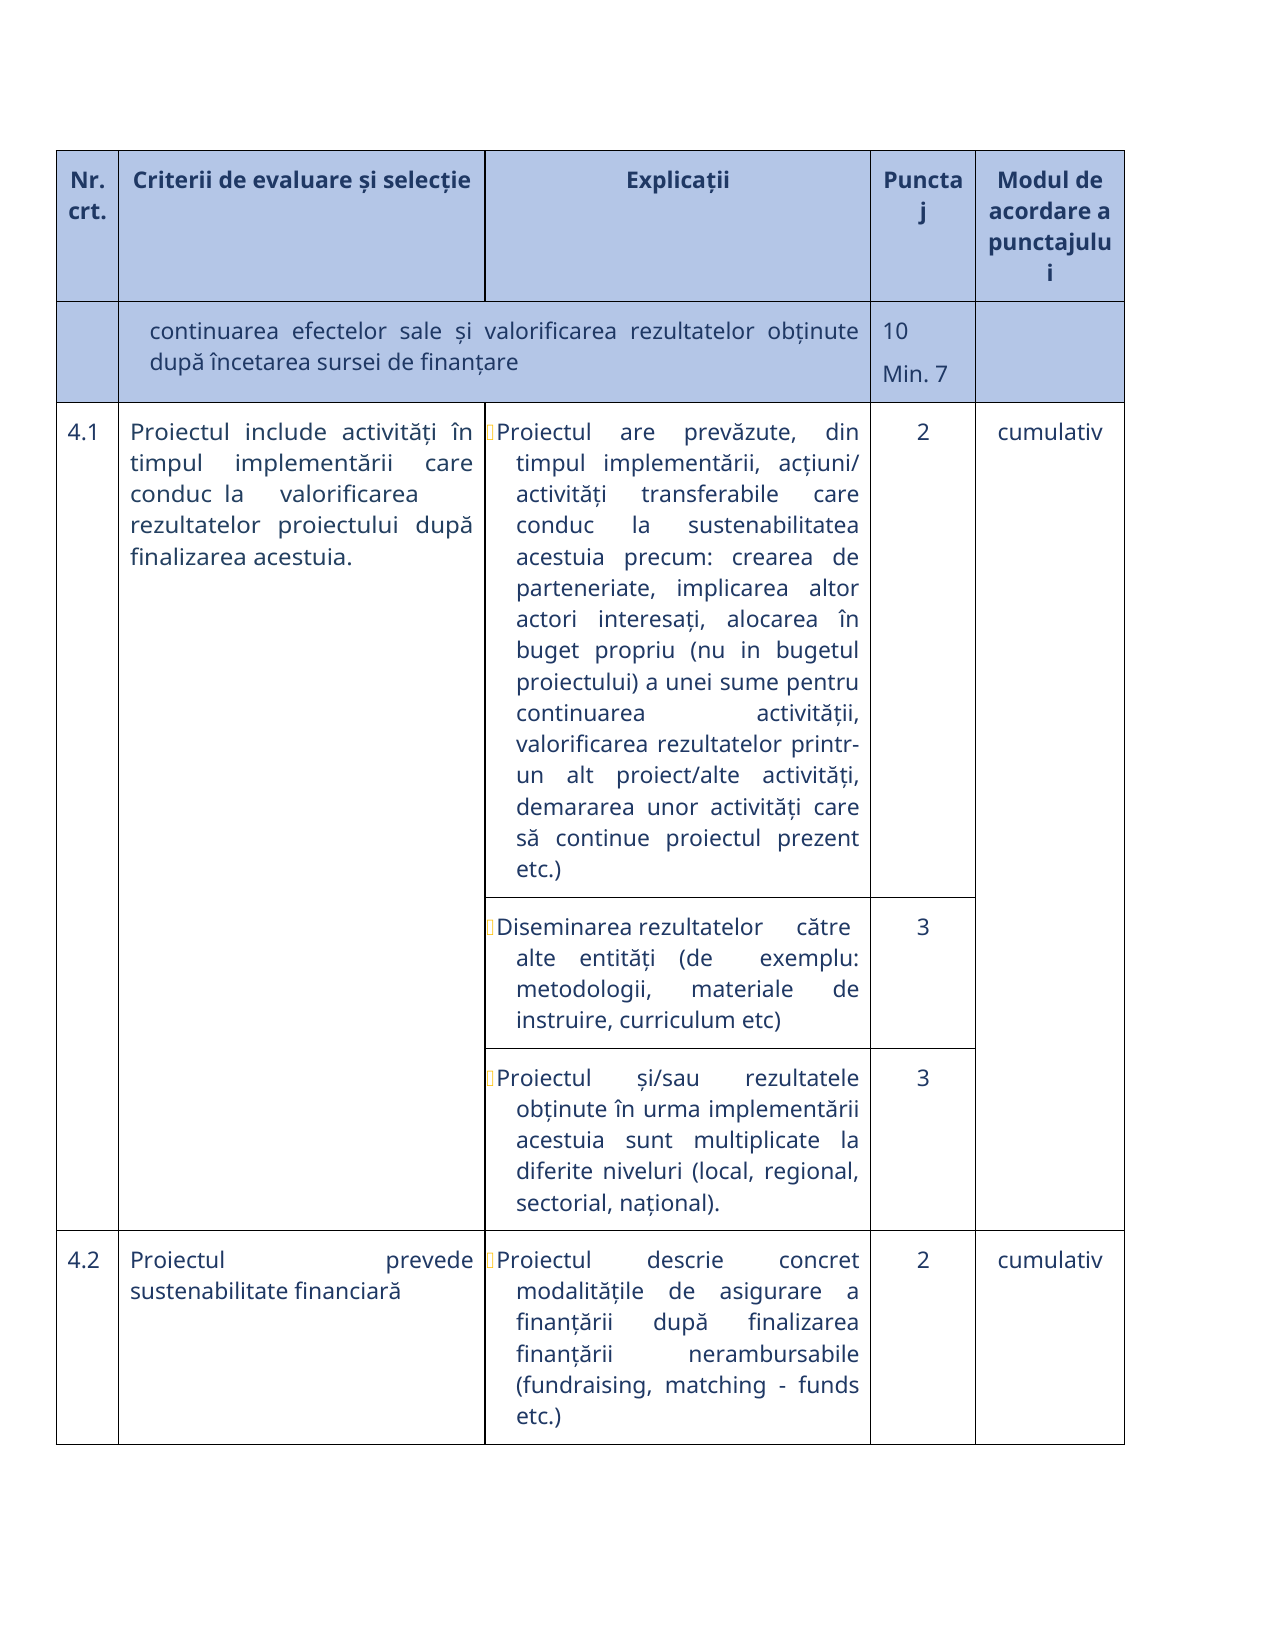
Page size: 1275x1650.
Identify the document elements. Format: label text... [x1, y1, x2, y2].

table_cell Diseminarea rezultatelor către alte entități (de exemplu: metodologii, materiale de instruire, curriculum etc) [486, 898, 870, 1048]
table_header Punctaj [871, 151, 975, 301]
table_cell 4.1 [57, 403, 118, 1230]
table_cell Proiectul are prevăzute, din timpul implementării, acţiuni/ activităţi transferabile care conduc la sustenabilitatea acestuia precum: crearea de parteneriate, implicarea altor actori interesaţi, alocarea în buget propriu (nu in bugetul proiectului) a unei sume pentru continuarea activităţii, valorificarea rezultatelor printr-un alt proiect/alte activităţi, demararea unor activităţi care să continue proiectul prezent etc.) [486, 403, 870, 897]
table_cell 2 [871, 1231, 975, 1444]
table_cell 2 [871, 403, 975, 897]
table_header Criterii de evaluare și selecție [119, 151, 484, 301]
table_cell cumulativ [976, 403, 1124, 1230]
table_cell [119, 302, 870, 402]
table_cell [976, 302, 1124, 402]
table_cell cumulativ [976, 1231, 1124, 1444]
table_cell Max. 10 Min. 7 [871, 302, 975, 402]
table_header Modul de acordare a punctajului [976, 151, 1124, 301]
table_cell Proiectul descrie concret modalitățile de asigurare a finanțării după finalizarea finanțării nerambursabile (fundraising, matching - funds etc.) [486, 1231, 870, 1444]
table_cell 3 [871, 1049, 975, 1230]
table_cell 4 [57, 302, 118, 402]
table_cell 4.2 [57, 1231, 118, 1444]
table_cell Proiectul include activități în timpul implementării care conduc la valorificarea rezultatelor proiectului după finalizarea acestuia. [119, 403, 484, 1230]
table_cell 3 [871, 898, 975, 1048]
table_header Nr. crt. [57, 151, 118, 301]
table_cell Proiectul prevede sustenabilitate financiară [119, 1231, 484, 1444]
table_header Explicații [486, 151, 870, 301]
table_cell Proiectul și/sau rezultatele obținute în urma implementării acestuia sunt multiplicate la diferite niveluri (local, regional, sectorial, național). [486, 1049, 870, 1230]
